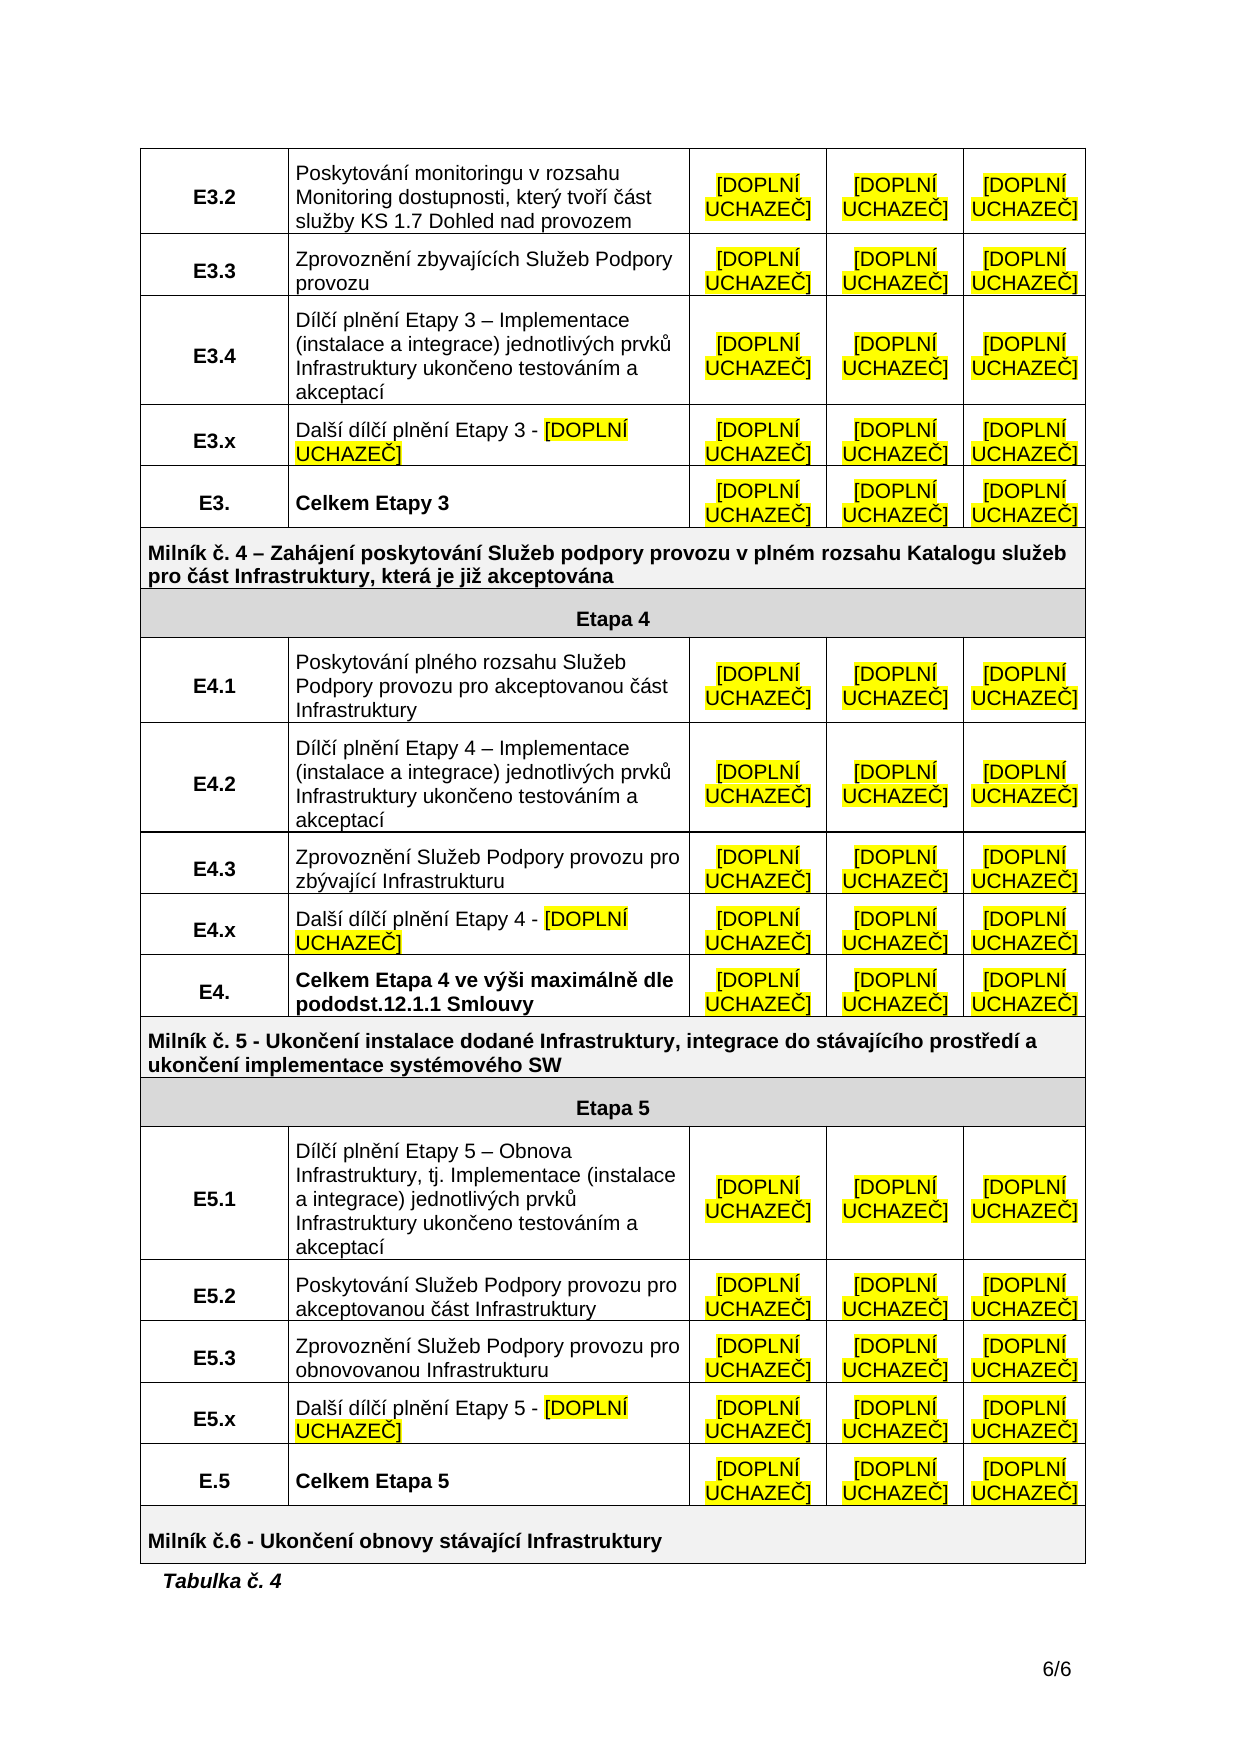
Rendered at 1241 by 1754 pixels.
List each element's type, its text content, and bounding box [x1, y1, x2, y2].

table_cell [DOPLNÍ UCHAZEČ] [827, 638, 963, 722]
table_cell Další dílčí plnění Etapy 3 - [DOPLNÍ UCHAZEČ] [289, 405, 689, 465]
table_cell [DOPLNÍ UCHAZEČ] [964, 466, 1085, 527]
table_cell E.5 [141, 1444, 288, 1505]
table_cell [DOPLNÍ UCHAZEČ] [827, 466, 963, 527]
table_cell Etapa 5 [141, 1078, 1085, 1126]
table_cell Zprovoznění zbyvajících Služeb Podpory provozu [289, 234, 689, 294]
table_cell [DOPLNÍ UCHAZEČ] [964, 1321, 1085, 1382]
table_cell [DOPLNÍ UCHAZEČ] [690, 234, 826, 294]
table_cell Celkem Etapa 5 [289, 1444, 689, 1505]
table_cell Dílčí plnění Etapy 5 – Obnova Infrastruktury, tj. Implementace (instalace a integrace) jednotlivých prvků Infrastruktury ukončeno testováním a akceptací [289, 1127, 689, 1259]
table_cell [DOPLNÍ UCHAZEČ] [690, 466, 826, 527]
table_cell E5.x [141, 1383, 288, 1443]
table_cell E5.3 [141, 1321, 288, 1382]
table_cell Celkem Etapa 4 ve výši maximálně dle pododst.12.1.1 Smlouvy [289, 955, 689, 1016]
table_cell [DOPLNÍ UCHAZEČ] [827, 1321, 963, 1382]
table_cell [DOPLNÍ UCHAZEČ] [964, 405, 1085, 465]
table_cell [DOPLNÍ UCHAZEČ] [690, 149, 826, 233]
table_cell [DOPLNÍ UCHAZEČ] [964, 1260, 1085, 1320]
table_cell [DOPLNÍ UCHAZEČ] [964, 296, 1085, 404]
table_cell E4. [141, 955, 288, 1016]
table_cell [DOPLNÍ UCHAZEČ] [690, 296, 826, 404]
table_cell [DOPLNÍ UCHAZEČ] [964, 1127, 1085, 1259]
table_cell [DOPLNÍ UCHAZEČ] [690, 833, 826, 893]
table_cell Poskytování Služeb Podpory provozu pro akceptovanou část Infrastruktury [289, 1260, 689, 1320]
table_cell [DOPLNÍ UCHAZEČ] [964, 894, 1085, 954]
table_cell [DOPLNÍ UCHAZEČ] [964, 638, 1085, 722]
table_cell [DOPLNÍ UCHAZEČ] [827, 723, 963, 831]
table_cell [DOPLNÍ UCHAZEČ] [690, 723, 826, 831]
table_cell Poskytování plného rozsahu Služeb Podpory provozu pro akceptovanou část Infrastruktury [289, 638, 689, 722]
table_cell Zprovoznění Služeb Podpory provozu pro obnovovanou Infrastrukturu [289, 1321, 689, 1382]
table_cell [DOPLNÍ UCHAZEČ] [690, 638, 826, 722]
table_cell [DOPLNÍ UCHAZEČ] [964, 149, 1085, 233]
table_cell [DOPLNÍ UCHAZEČ] [964, 234, 1085, 294]
table_cell Dílčí plnění Etapy 3 – Implementace (instalace a integrace) jednotlivých prvků Infrastruktury ukončeno testováním a akceptací [289, 296, 689, 404]
table_cell [DOPLNÍ UCHAZEČ] [827, 1260, 963, 1320]
table_cell [DOPLNÍ UCHAZEČ] [827, 234, 963, 294]
table_cell E3.3 [141, 234, 288, 294]
table_cell E3.2 [141, 149, 288, 233]
table_cell [DOPLNÍ UCHAZEČ] [827, 955, 963, 1016]
table_cell Dílčí plnění Etapy 4 – Implementace (instalace a integrace) jednotlivých prvků Infrastruktury ukončeno testováním a akceptací [289, 723, 689, 831]
table_cell [DOPLNÍ UCHAZEČ] [964, 1383, 1085, 1443]
table_cell Celkem Etapy 3 [289, 466, 689, 527]
table_cell E4.2 [141, 723, 288, 831]
table_cell [DOPLNÍ UCHAZEČ] [827, 296, 963, 404]
table_cell [DOPLNÍ UCHAZEČ] [964, 1444, 1085, 1505]
table_cell [DOPLNÍ UCHAZEČ] [827, 1383, 963, 1443]
table_cell Další dílčí plnění Etapy 4 - [DOPLNÍ UCHAZEČ] [289, 894, 689, 954]
table_cell E4.3 [141, 833, 288, 893]
table_cell E5.2 [141, 1260, 288, 1320]
table_cell Zprovoznění Služeb Podpory provozu pro zbývající Infrastrukturu [289, 833, 689, 893]
table_cell Milník č. 5 - Ukončení instalace dodané Infrastruktury, integrace do stávajícího prostředí a ukončení implementace systémového SW [141, 1017, 1085, 1077]
table_cell [DOPLNÍ UCHAZEČ] [690, 1127, 826, 1259]
table_cell [DOPLNÍ UCHAZEČ] [690, 1260, 826, 1320]
table_cell E5.1 [141, 1127, 288, 1259]
table_cell [DOPLNÍ UCHAZEČ] [827, 149, 963, 233]
table_cell Poskytování monitoringu v rozsahu Monitoring dostupnosti, který tvoří část služby KS 1.7 Dohled nad provozem [289, 149, 689, 233]
table_cell [DOPLNÍ UCHAZEČ] [690, 405, 826, 465]
table_cell Další dílčí plnění Etapy 5 - [DOPLNÍ UCHAZEČ] [289, 1383, 689, 1443]
table_cell Milník č. 4 – Zahájení poskytování Služeb podpory provozu v plném rozsahu Katalogu služeb pro část Infrastruktury, která je již akceptována [141, 528, 1085, 588]
table_cell [DOPLNÍ UCHAZEČ] [690, 1383, 826, 1443]
table_cell [DOPLNÍ UCHAZEČ] [690, 1444, 826, 1505]
text Tabulka č. 4 [162, 1564, 1093, 1593]
table_cell E4.x [141, 894, 288, 954]
table_cell [DOPLNÍ UCHAZEČ] [690, 1321, 826, 1382]
table_cell [DOPLNÍ UCHAZEČ] [827, 405, 963, 465]
table_cell Etapa 4 [141, 589, 1085, 637]
table_cell [DOPLNÍ UCHAZEČ] [964, 955, 1085, 1016]
table_cell E3.x [141, 405, 288, 465]
table_cell Milník č.6 - Ukončení obnovy stávající Infrastruktury [141, 1506, 1085, 1563]
table_cell [DOPLNÍ UCHAZEČ] [690, 894, 826, 954]
table_cell [DOPLNÍ UCHAZEČ] [690, 955, 826, 1016]
table_cell E4.1 [141, 638, 288, 722]
table_cell [DOPLNÍ UCHAZEČ] [964, 833, 1085, 893]
table_cell [DOPLNÍ UCHAZEČ] [827, 1127, 963, 1259]
table_cell [DOPLNÍ UCHAZEČ] [827, 833, 963, 893]
table_cell E3.4 [141, 296, 288, 404]
table_cell [DOPLNÍ UCHAZEČ] [827, 1444, 963, 1505]
table_cell E3. [141, 466, 288, 527]
table_cell [DOPLNÍ UCHAZEČ] [827, 894, 963, 954]
table_cell [DOPLNÍ UCHAZEČ] [964, 723, 1085, 831]
